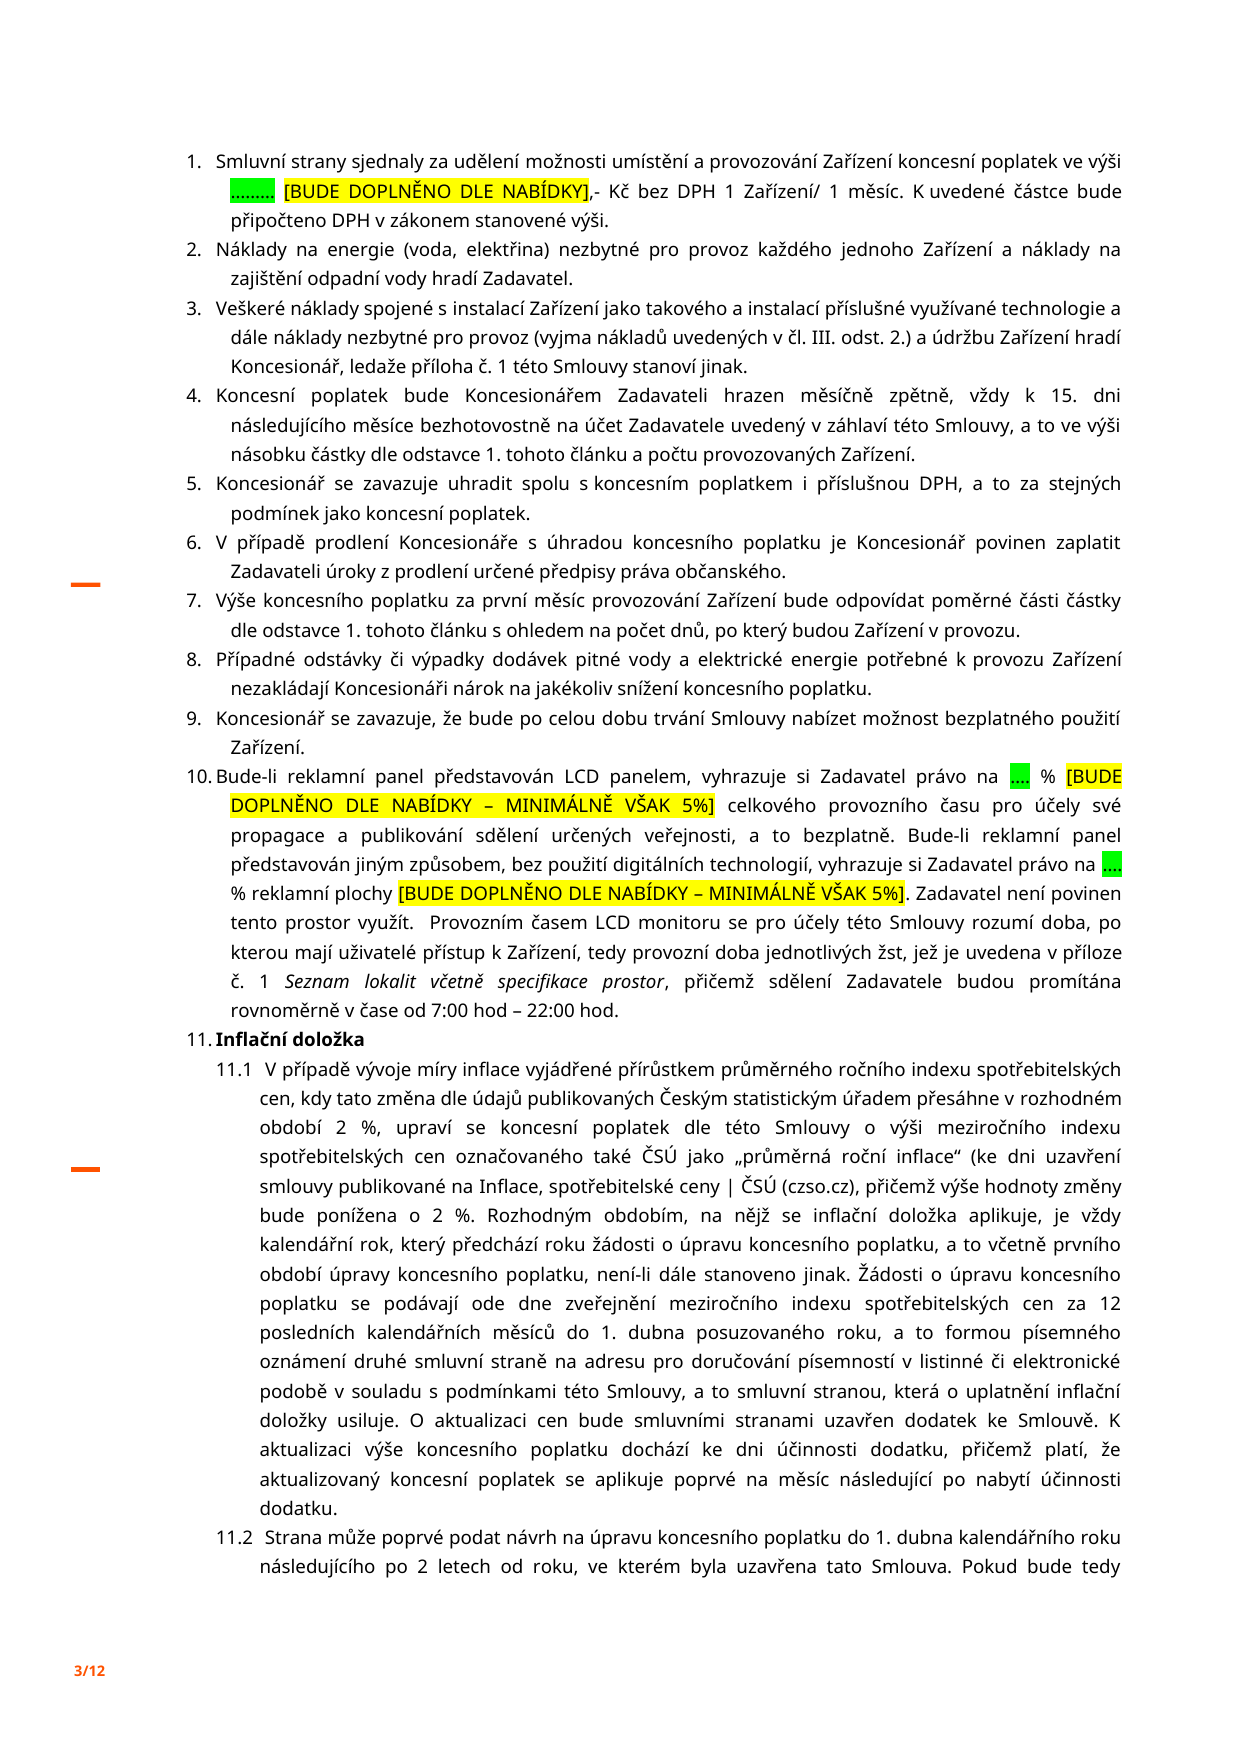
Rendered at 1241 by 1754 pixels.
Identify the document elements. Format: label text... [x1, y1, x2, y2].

list Koncesní poplatek bude Koncesionářem Zadavateli hrazen měsíčně zpětně, vždy k 15. dni následujícího měsíce bezhotovostně na účet Zadavatele uvedený v záhlaví této Smlouvy, a to ve výši násobku částky dle odstavce 1. tohoto článku a počtu provozovaných Zařízení. [186, 383, 1122, 467]
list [216, 1524, 1122, 1579]
list Koncesionář se zavazuje uhradit spolu s koncesním poplatkem i příslušnou DPH, a to za stejných podmínek jako koncesní poplatek. [186, 471, 1122, 525]
list Náklady na energie (voda, elektřina) nezbytné pro provoz každého jednoho Zařízení a náklady na zajištění odpadní vody hradí Zadavatel. [186, 236, 1122, 291]
list V případě vývoje míry inflace vyjádřené přírůstkem průměrného ročního indexu spotřebitelských cen, kdy tato změna dle údajů publikovaných Českým statistickým úřadem přesáhne v rozhodném období 2 %, upraví se koncesní poplatek dle této Smlouvy o výši meziročního indexu spotřebitelských cen označovaného také ČSÚ jako „průměrná roční inflace“ (ke dni uzavření smlouvy publikované na Inflace, spotřebitelské ceny | ČSÚ (czso.cz), přičemž výše hodnoty změny bude ponížena o 2 %. Rozhodným obdobím, na nějž se inflační doložka aplikuje, je vždy kalendářní rok, který předchází roku žádosti o úpravu koncesního poplatku, a to včetně prvního období úpravy koncesního poplatku, není-li dále stanoveno jinak. Žádosti o úpravu koncesního poplatku se podávají ode dne zveřejnění meziročního indexu spotřebitelských cen za 12 posledních kalendářních měsíců do 1. dubna posuzovaného roku, a to formou písemného oznámení druhé smluvní straně na adresu pro doručování písemností v listinné či elektronické podobě v souladu s podmínkami této Smlouvy, a to smluvní stranou, která o uplatnění inflační doložky usiluje. O aktualizaci cen bude smluvními stranami uzavřen dodatek ke Smlouvě. K aktualizaci výše koncesního poplatku dochází ke dni účinnosti dodatku, přičemž platí, že aktualizovaný koncesní poplatek se aplikuje poprvé na měsíc následující po nabytí účinnosti dodatku. [216, 1056, 1122, 1521]
list Případné odstávky či výpadky dodávek pitné vody a elektrické energie potřebné k provozu Zařízení nezakládají Koncesionáři nárok na jakékoliv snížení koncesního poplatku. [186, 646, 1122, 701]
list Koncesionář se zavazuje, že bude po celou dobu trvání Smlouvy nabízet možnost bezplatného použití Zařízení. [186, 705, 1122, 759]
list Veškeré náklady spojené s instalací Zařízení jako takového a instalací příslušné využívané technologie a dále náklady nezbytné pro provoz (vyjma nákladů uvedených v čl. III. odst. 2.) a údržbu Zařízení hradí Koncesionář, ledaže příloha č. 1 této Smlouvy stanoví jinak. [186, 295, 1122, 379]
list Inflační doložka [186, 1027, 1122, 1052]
list V případě prodlení Koncesionáře s úhradou koncesního poplatku je Koncesionář povinen zaplatit Zadavateli úroky z prodlení určené předpisy práva občanského. [186, 529, 1122, 584]
list Výše koncesního poplatku za první měsíc provozování Zařízení bude odpovídat poměrné části částky dle odstavce 1. tohoto článku s ohledem na počet dnů, po který budou Zařízení v provozu. [186, 588, 1122, 642]
list Smluvní strany sjednaly za udělení možnosti umístění a provozování Zařízení koncesní poplatek ve výši ……… [BUDE DOPLNĚNO DLE NABÍDKY],- Kč bez DPH 1 Zařízení/ 1 měsíc. K uvedené částce bude připočteno DPH v zákonem stanovené výši. [186, 149, 1122, 233]
list Bude-li reklamní panel představován LCD panelem, vyhrazuje si Zadavatel právo na …. % [BUDE DOPLNĚNO DLE NABÍDKY – MINIMÁLNĚ VŠAK 5%] celkového provozního času pro účely své propagace a publikování sdělení určených veřejnosti, a to bezplatně. Bude-li reklamní panel představován jiným způsobem, bez použití digitálních technologií, vyhrazuje si Zadavatel právo na …. % reklamní plochy [BUDE DOPLNĚNO DLE NABÍDKY – MINIMÁLNĚ VŠAK 5%]. Zadavatel není povinen tento prostor využít. Provozním časem LCD monitoru se pro účely této Smlouvy rozumí doba, po kterou mají uživatelé přístup k Zařízení, tedy provozní doba jednotlivých žst, jež je uvedena v příloze č. 1 Seznam lokalit včetně specifikace prostor, přičemž sdělení Zadavatele budou promítána rovnoměrně v čase od 7:00 hod – 22:00 hod. [186, 763, 1122, 1023]
